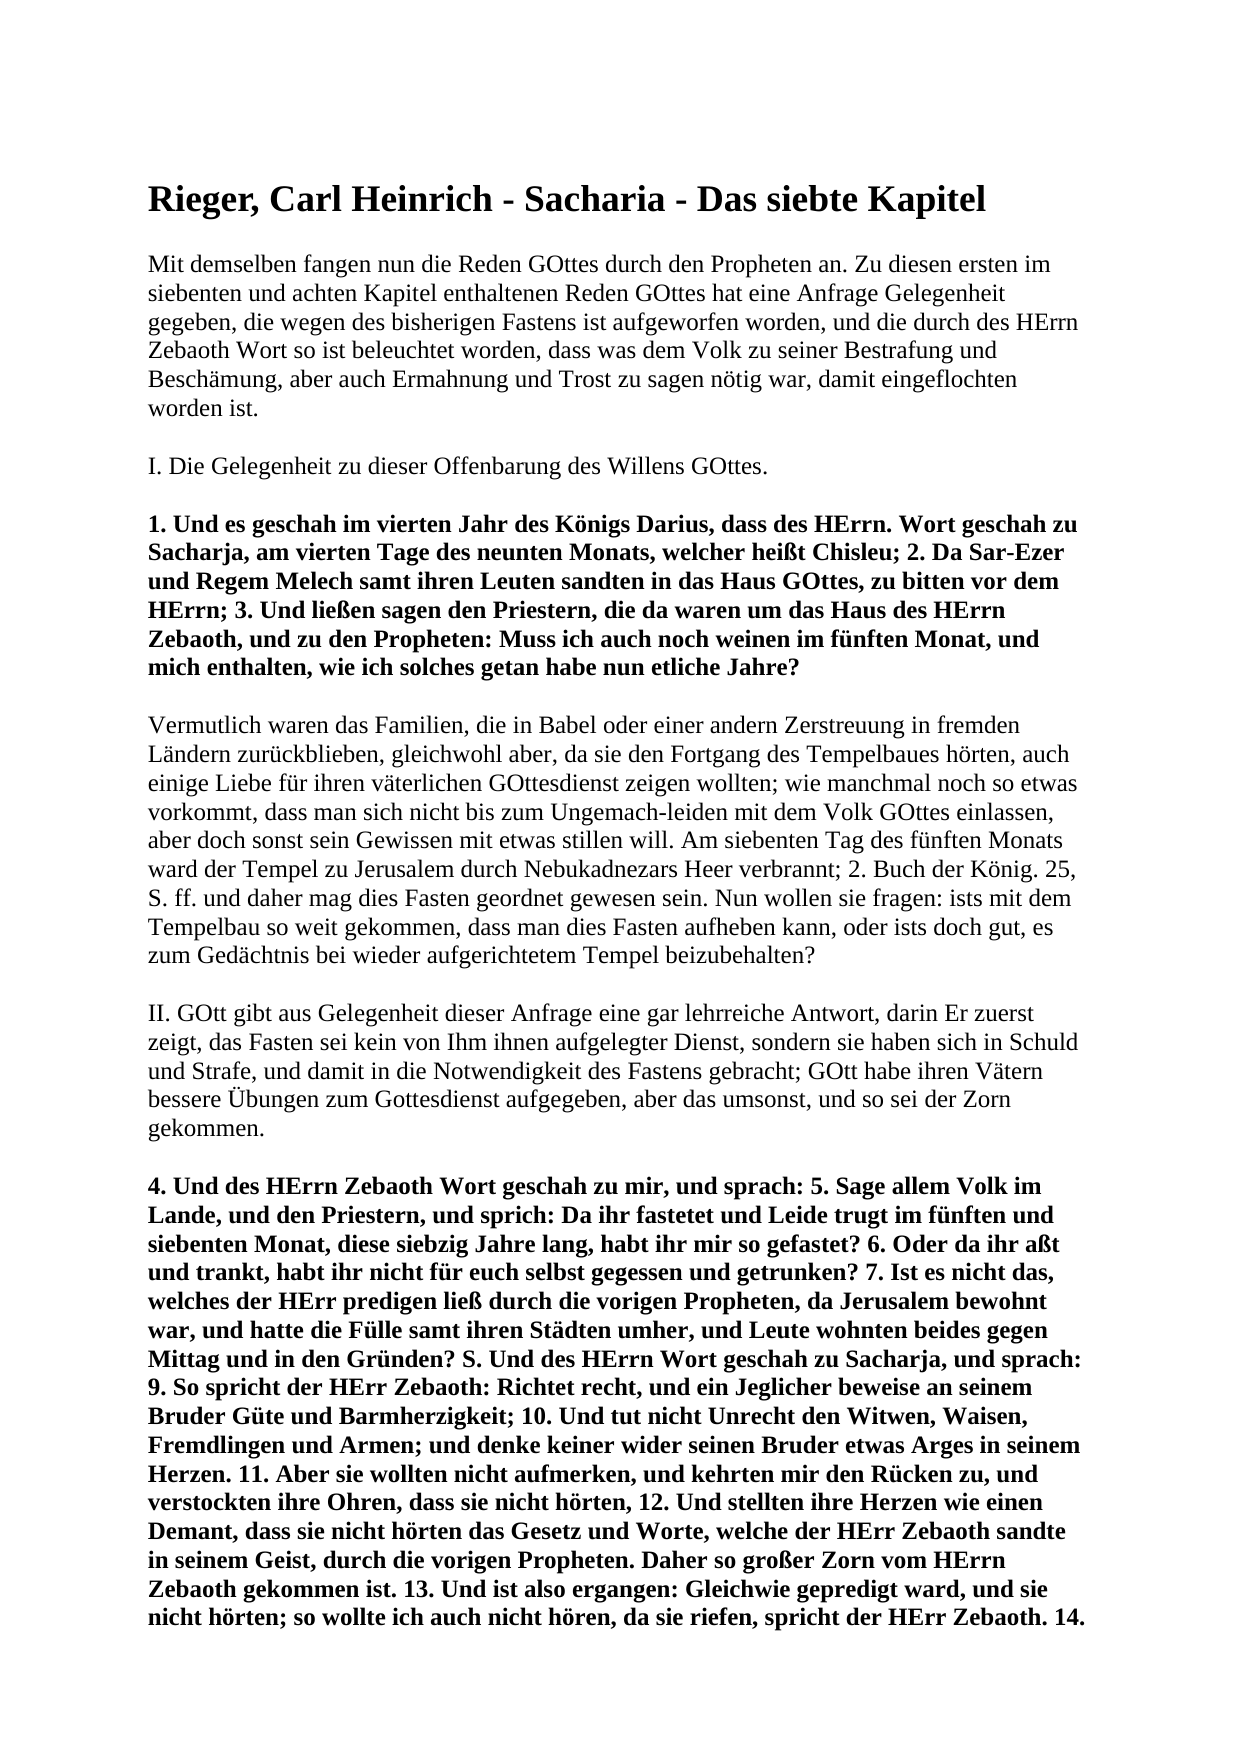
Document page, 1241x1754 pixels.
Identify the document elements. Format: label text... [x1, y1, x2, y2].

text II. GOtt gibt aus Gelegenheit dieser Anfrage eine gar lehrreiche Antwort, darin Er zuerst zeigt, das Fasten sei kein von Ihm ihnen aufgelegter Dienst, sondern sie haben sich in Schuld und Strafe, und damit in die Notwendigkeit des Fastens gebracht; GOtt habe ihren Vätern bessere Übungen zum Gottesdienst aufgegeben, aber das umsonst, und so sei der Zorn gekommen. [148, 998, 1093, 1142]
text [148, 1171, 1093, 1631]
text Mit demselben fangen nun die Reden GOttes durch den Propheten an. Zu diesen ersten im siebenten und achten Kapitel enthaltenen Reden GOttes hat eine Anfrage Gelegenheit gegeben, die wegen des bisherigen Fastens ist aufgeworfen worden, und die durch des HErrn Zebaoth Wort so ist beleuchtet worden, dass was dem Volk zu seiner Bestrafung und Beschämung, aber auch Ermahnung und Trost zu sagen nötig war, damit eingeflochten worden ist. [148, 249, 1093, 422]
text I. Die Gelegenheit zu dieser Offenbarung des Willens GOttes. [148, 451, 1093, 479]
subtitle Rieger, Carl Heinrich - Sacharia - Das siebte Kapitel [148, 177, 1093, 220]
text 1. Und es geschah im vierten Jahr des Königs Darius, dass des HErrn. Wort geschah zu Sacharja, am vierten Tage des neunten Monats, welcher heißt Chisleu; 2. Da Sar-Ezer und Regem Melech samt ihren Leuten sandten in das Haus GOttes, zu bitten vor dem HErrn; 3. Und ließen sagen den Priestern, die da waren um das Haus des HErrn Zebaoth, und zu den Propheten: Muss ich auch noch weinen im fünften Monat, und mich enthalten, wie ich solches getan habe nun etliche Jahre? [148, 509, 1093, 681]
text Vermutlich waren das Familien, die in Babel oder einer andern Zerstreuung in fremden Ländern zurückblieben, gleichwohl aber, da sie den Fortgang des Tempelbaues hörten, auch einige Liebe für ihren väterlichen GOttesdienst zeigen wollten; wie manchmal noch so etwas vorkommt, dass man sich nicht bis zum Ungemach-leiden mit dem Volk GOttes einlassen, aber doch sonst sein Gewissen mit etwas stillen will. Am siebenten Tag des fünften Monats ward der Tempel zu Jerusalem durch Nebukadnezars Heer verbrannt; 2. Buch der König. 25, S. ff. und daher mag dies Fasten geordnet gewesen sein. Nun wollen sie fragen: ists mit dem Tempelbau so weit gekommen, dass man dies Fasten aufheben kann, oder ists doch gut, es zum Gedächtnis bei wieder aufgerichtetem Tempel beizubehalten? [148, 710, 1093, 969]
